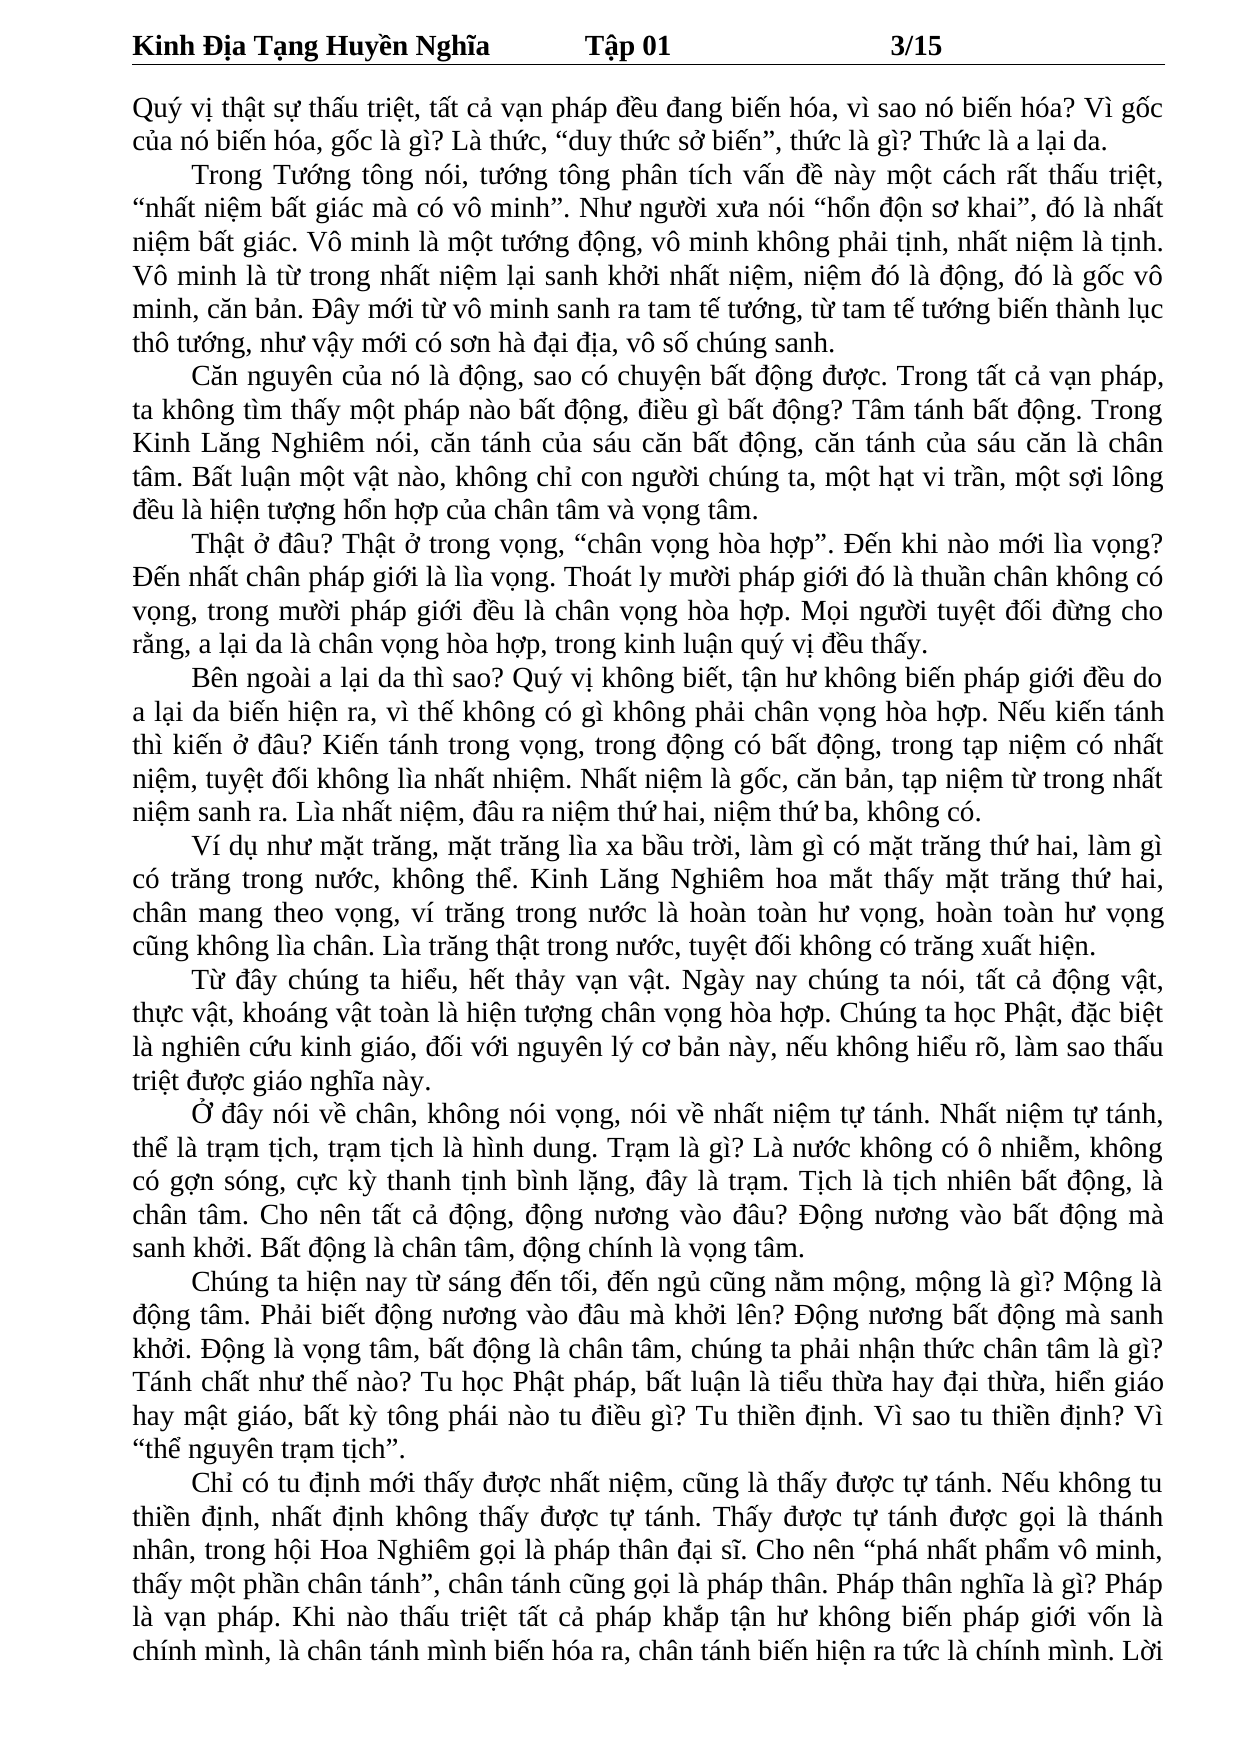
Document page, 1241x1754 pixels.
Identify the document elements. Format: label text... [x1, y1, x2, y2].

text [132, 1465, 1165, 1666]
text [132, 90, 1165, 157]
text Ở đây nói về chân, không nói vọng, nói về nhất niệm tự tánh. Nhất niệm tự tánh, thể là trạm tịch, trạm tịch là hình dung. Trạm là gì? Là nước không có ô nhiễm, không có gợn sóng, cực kỳ thanh tịnh bình lặng, đây là trạm. Tịch là tịch nhiên bất động, là chân tâm. Cho nên tất cả động, động nương vào đâu? Động nương vào bất động mà sanh khởi. Bất động là chân tâm, động chính là vọng tâm. [132, 1096, 1165, 1264]
text Ví dụ như mặt trăng, mặt trăng lìa xa bầu trời, làm gì có mặt trăng thứ hai, làm gì có trăng trong nước, không thể. Kinh Lăng Nghiêm hoa mắt thấy mặt trăng thứ hai, chân mang theo vọng, ví trăng trong nước là hoàn toàn hư vọng, hoàn toàn hư vọng cũng không lìa chân. Lìa trăng thật trong nước, tuyệt đối không có trăng xuất hiện. [132, 828, 1165, 962]
text Bên ngoài a lại da thì sao? Quý vị không biết, tận hư không biến pháp giới đều do a lại da biến hiện ra, vì thế không có gì không phải chân vọng hòa hợp. Nếu kiến tánh thì kiến ở đâu? Kiến tánh trong vọng, trong động có bất động, trong tạp niệm có nhất niệm, tuyệt đối không lìa nhất nhiệm. Nhất niệm là gốc, căn bản, tạp niệm từ trong nhất niệm sanh ra. Lìa nhất niệm, đâu ra niệm thứ hai, niệm thứ ba, không có. [132, 660, 1165, 828]
text Từ đây chúng ta hiểu, hết thảy vạn vật. Ngày nay chúng ta nói, tất cả động vật, thực vật, khoáng vật toàn là hiện tượng chân vọng hòa hợp. Chúng ta học Phật, đặc biệt là nghiên cứu kinh giáo, đối với nguyên lý cơ bản này, nếu không hiểu rõ, làm sao thấu triệt được giáo nghĩa này. [132, 962, 1165, 1096]
text Thật ở đâu? Thật ở trong vọng, “chân vọng hòa hợp”. Đến khi nào mới lìa vọng? Đến nhất chân pháp giới là lìa vọng. Thoát ly mười pháp giới đó là thuần chân không có vọng, trong mười pháp giới đều là chân vọng hòa hợp. Mọi người tuyệt đối đừng cho rằng, a lại da là chân vọng hòa hợp, trong kinh luận quý vị đều thấy. [132, 526, 1165, 660]
text Trong Tướng tông nói, tướng tông phân tích vấn đề này một cách rất thấu triệt, “nhất niệm bất giác mà có vô minh”. Như người xưa nói “hổn độn sơ khai”, đó là nhất niệm bất giác. Vô minh là một tướng động, vô minh không phải tịnh, nhất niệm là tịnh. Vô minh là từ trong nhất niệm lại sanh khởi nhất niệm, niệm đó là động, đó là gốc vô minh, căn bản. Đây mới từ vô minh sanh ra tam tế tướng, từ tam tế tướng biến thành lục thô tướng, như vậy mới có sơn hà đại địa, vô số chúng sanh. [132, 157, 1165, 358]
text Căn nguyên của nó là động, sao có chuyện bất động được. Trong tất cả vạn pháp, ta không tìm thấy một pháp nào bất động, điều gì bất động? Tâm tánh bất động. Trong Kinh Lăng Nghiêm nói, căn tánh của sáu căn bất động, căn tánh của sáu căn là chân tâm. Bất luận một vật nào, không chỉ con người chúng ta, một hạt vi trần, một sợi lông đều là hiện tượng hổn hợp của chân tâm và vọng tâm. [132, 358, 1165, 526]
text Chúng ta hiện nay từ sáng đến tối, đến ngủ cũng nằm mộng, mộng là gì? Mộng là động tâm. Phải biết động nương vào đâu mà khởi lên? Động nương bất động mà sanh khởi. Động là vọng tâm, bất động là chân tâm, chúng ta phải nhận thức chân tâm là gì? Tánh chất như thế nào? Tu học Phật pháp, bất luận là tiểu thừa hay đại thừa, hiển giáo hay mật giáo, bất kỳ tông phái nào tu điều gì? Tu thiền định. Vì sao tu thiền định? Vì “thể nguyên trạm tịch”. [132, 1264, 1165, 1465]
